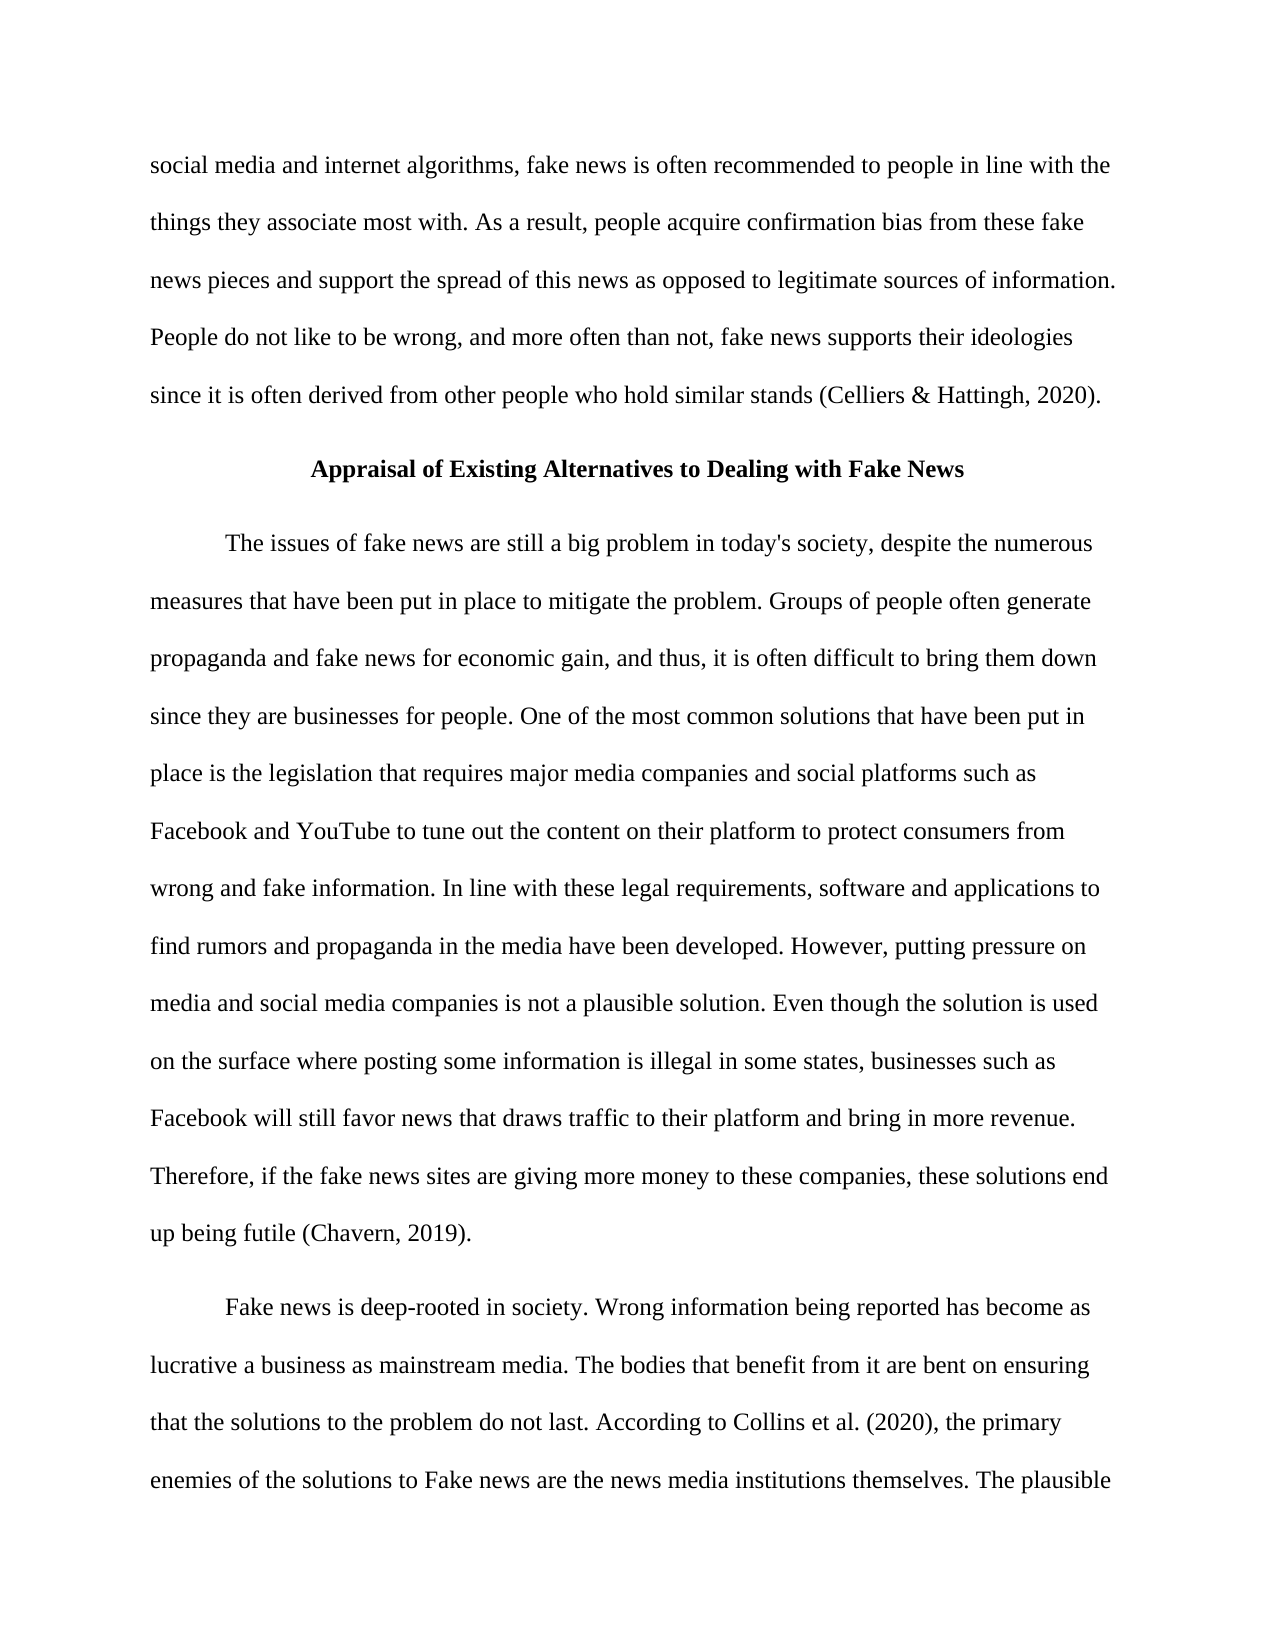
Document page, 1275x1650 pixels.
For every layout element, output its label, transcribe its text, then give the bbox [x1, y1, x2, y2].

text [150, 150, 1125, 409]
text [150, 1292, 1125, 1494]
text Appraisal of Existing Alternatives to Dealing with Fake News [150, 454, 1125, 483]
text The issues of fake news are still a big problem in today's society, despite the numerous measures that have been put in place to mitigate the problem. Groups of people often generate propaganda and fake news for economic gain, and thus, it is often difficult to bring them down since they are businesses for people. One of the most common solutions that have been put in place is the legislation that requires major media companies and social platforms such as Facebook and YouTube to tune out the content on their platform to protect consumers from wrong and fake information. In line with these legal requirements, software and applications to find rumors and propaganda in the media have been developed. However, putting pressure on media and social media companies is not a plausible solution. Even though the solution is used on the surface where posting some information is illegal in some states, businesses such as Facebook will still favor news that draws traffic to their platform and bring in more revenue. Therefore, if the fake news sites are giving more money to these companies, these solutions end up being futile (Chavern, 2019). [150, 528, 1125, 1247]
